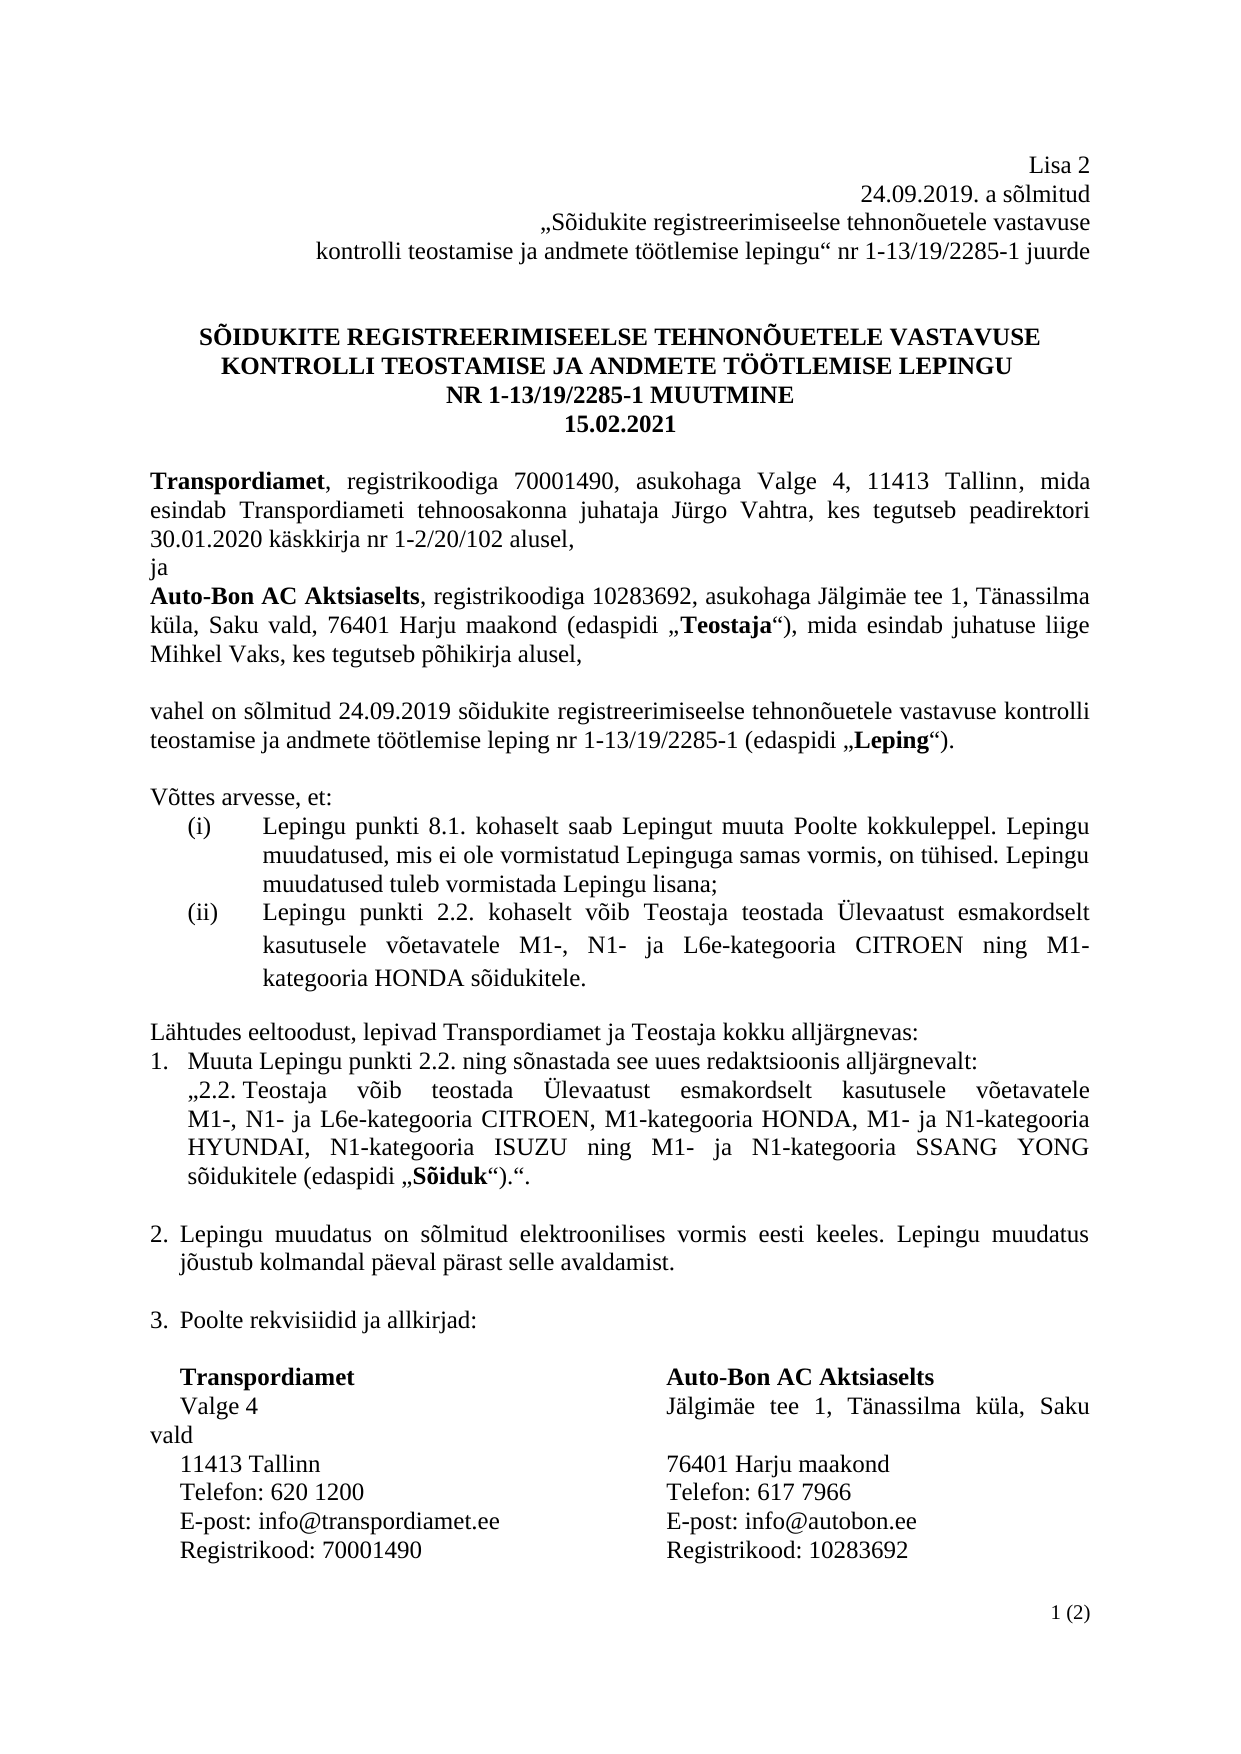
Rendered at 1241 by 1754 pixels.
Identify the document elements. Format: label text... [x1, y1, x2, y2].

list Lepingu punkti 2.2. kohaselt võib Teostaja teostada Ülevaatust esmakordselt kasutusele võetavatele M1-, N1- ja L6e-kategooria CITROEN ning M1-kategooria HONDA sõidukitele. [187, 897, 1090, 992]
text Transpordiamet, registrikoodiga 70001490, asukohaga Valge 4, 11413 Tallinn, mida esindab Transpordiameti tehnoosakonna juhataja Jürgo Vahtra, kes tegutseb peadirektori 30.01.2020 käskkirja nr 1-2/20/102 alusel, [150, 466, 1090, 552]
text Lähtudes eeltoodust, lepivad Transpordiamet ja Teostaja kokku alljärgnevas: [150, 1017, 1090, 1046]
list Lepingu muudatus on sõlmitud elektroonilises vormis eesti keeles. Lepingu muudatus jõustub kolmandal päeval pärast selle avaldamist. [150, 1219, 1090, 1276]
list Poolte rekvisiidid ja allkirjad: [150, 1305, 1090, 1334]
text Lisa 2 [150, 150, 1090, 179]
text Võttes arvesse, et: [150, 782, 1090, 811]
list Lepingu punkti 8.1. kohaselt saab Lepingut muuta Poolte kokkuleppel. Lepingu muudatused, mis ei ole vormistatud Lepinguga samas vormis, on tühised. Lepingu muudatused tuleb vormistada Lepingu lisana; [187, 811, 1090, 897]
text Registrikood: 70001490 Registrikood: 10283692 [150, 1535, 1090, 1564]
text E-post: info@transpordiamet.ee E-post: info@autobon.ee [150, 1506, 1090, 1535]
list Muuta Lepingu punkti 2.2. ning sõnastada see uues redaktsioonis alljärgnevalt: [150, 1046, 1090, 1075]
text Auto-Bon AC Aktsiaselts, registrikoodiga 10283692, asukohaga Jälgimäe tee 1, Tänassilma küla, Saku vald, 76401 Harju maakond (edaspidi „Teostaja“), mida esindab juhatuse liige Mihkel Vaks, kes tegutseb põhikirja alusel, [150, 581, 1090, 667]
text ja [150, 552, 1090, 581]
text vahel on sõlmitud 24.09.2019 sõidukite registreerimiseelse tehnonõuetele vastavuse kontrolli teostamise ja andmete töötlemise leping nr 1-13/19/2285-1 (edaspidi „Leping“). [150, 696, 1090, 754]
text kontrolli teostamise ja andmete töötlemise lepingu“ nr 1-13/19/2285-1 juurde [150, 236, 1090, 265]
text Telefon: 620 1200 Telefon: 617 7966 [150, 1477, 1090, 1506]
text Valge 4 Jälgimäe tee 1, Tänassilma küla, Saku vald [150, 1391, 1090, 1449]
text „Sõidukite registreerimiseelse tehnonõuetele vastavuse [150, 207, 1090, 236]
text „2.2. Teostaja võib teostada Ülevaatust esmakordselt kasutusele võetavatele M1-, N1- ja L6e-kategooria CITROEN, M1-kategooria HONDA, M1- ja N1-kategooria HYUNDAI, N1-kategooria ISUZU ning M1- ja N1-kategooria SSANG YONG sõidukitele (edaspidi „Sõiduk“).“. [187, 1075, 1090, 1190]
text SÕIDUKITE REGISTREERIMISEELSE TEHNONÕUETELE VASTAVUSE KONTROLLI TEOSTAMISE JA ANDMETE TÖÖTLEMISE LEPINGU NR 1-13/19/2285-1 MUUTMINE [150, 322, 1090, 409]
text 24.09.2019. a sõlmitud [150, 179, 1090, 207]
text 11413 Tallinn 76401 Harju maakond [150, 1449, 1090, 1477]
text 15.02.2021 [150, 409, 1090, 437]
list Transpordiamet Auto-Bon AC Aktsiaselts [150, 1362, 1090, 1391]
